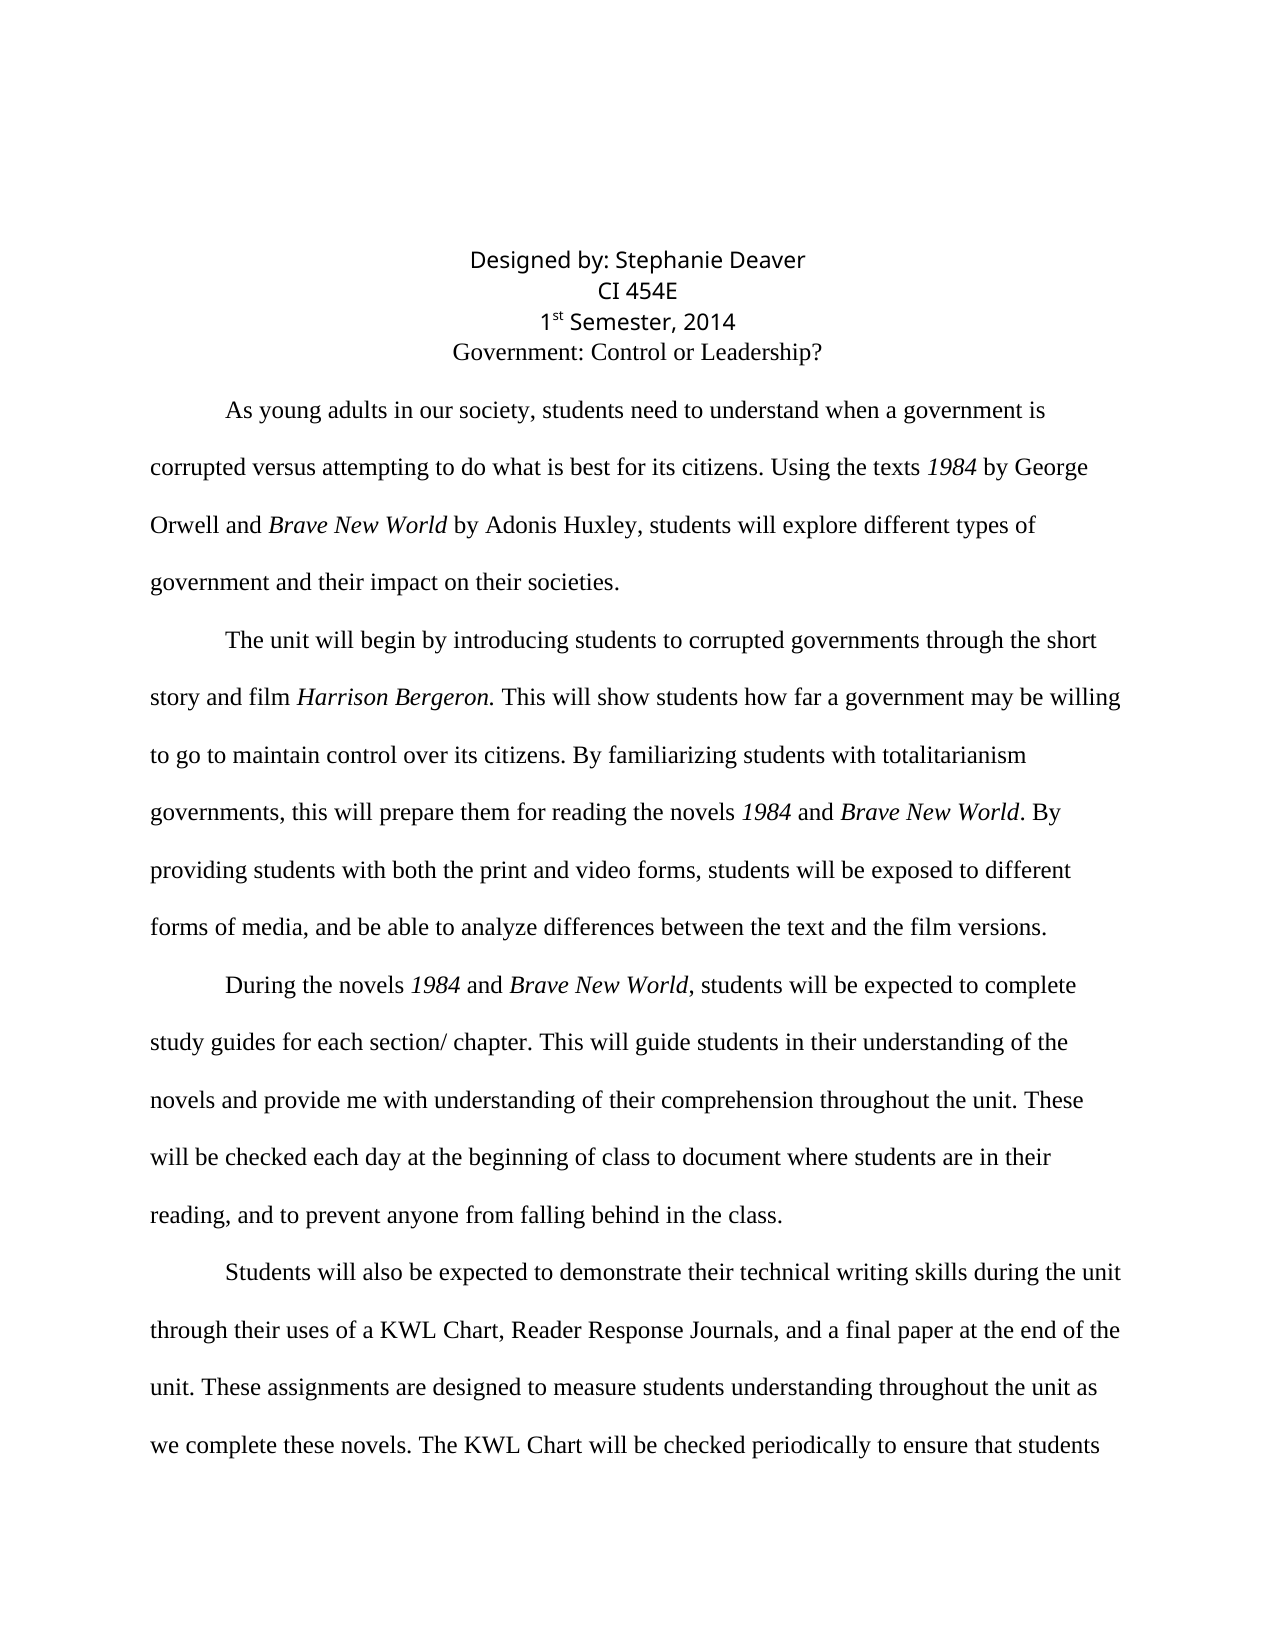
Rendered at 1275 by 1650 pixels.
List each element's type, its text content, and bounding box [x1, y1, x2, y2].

text The unit will begin by introducing students to corrupted governments through the short story and film Harrison Bergeron. This will show students how far a government may be willing to go to maintain control over its citizens. By familiarizing students with totalitarianism governments, this will prepare them for reading the novels 1984 and Brave New World. By providing students with both the print and video forms, students will be exposed to different forms of media, and be able to analyze differences between the text and the film versions. [150, 625, 1125, 941]
text Designed by: Stephanie Deaver [150, 244, 1125, 275]
text As young adults in our society, students need to understand when a government is corrupted versus attempting to do what is best for its citizens. Using the texts 1984 by George Orwell and Brave New World by Adonis Huxley, students will explore different types of government and their impact on their societies. [150, 395, 1125, 596]
text CI 454E [150, 275, 1125, 306]
text 1st Semester, 2014 [150, 306, 1125, 337]
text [150, 1257, 1125, 1459]
text Government: Control or Leadership? [150, 337, 1125, 366]
text During the novels 1984 and Brave New World, students will be expected to complete study guides for each section/ chapter. This will guide students in their understanding of the novels and provide me with understanding of their comprehension throughout the unit. These will be checked each day at the beginning of class to document where students are in their reading, and to prevent anyone from falling behind in the class. [150, 970, 1125, 1229]
